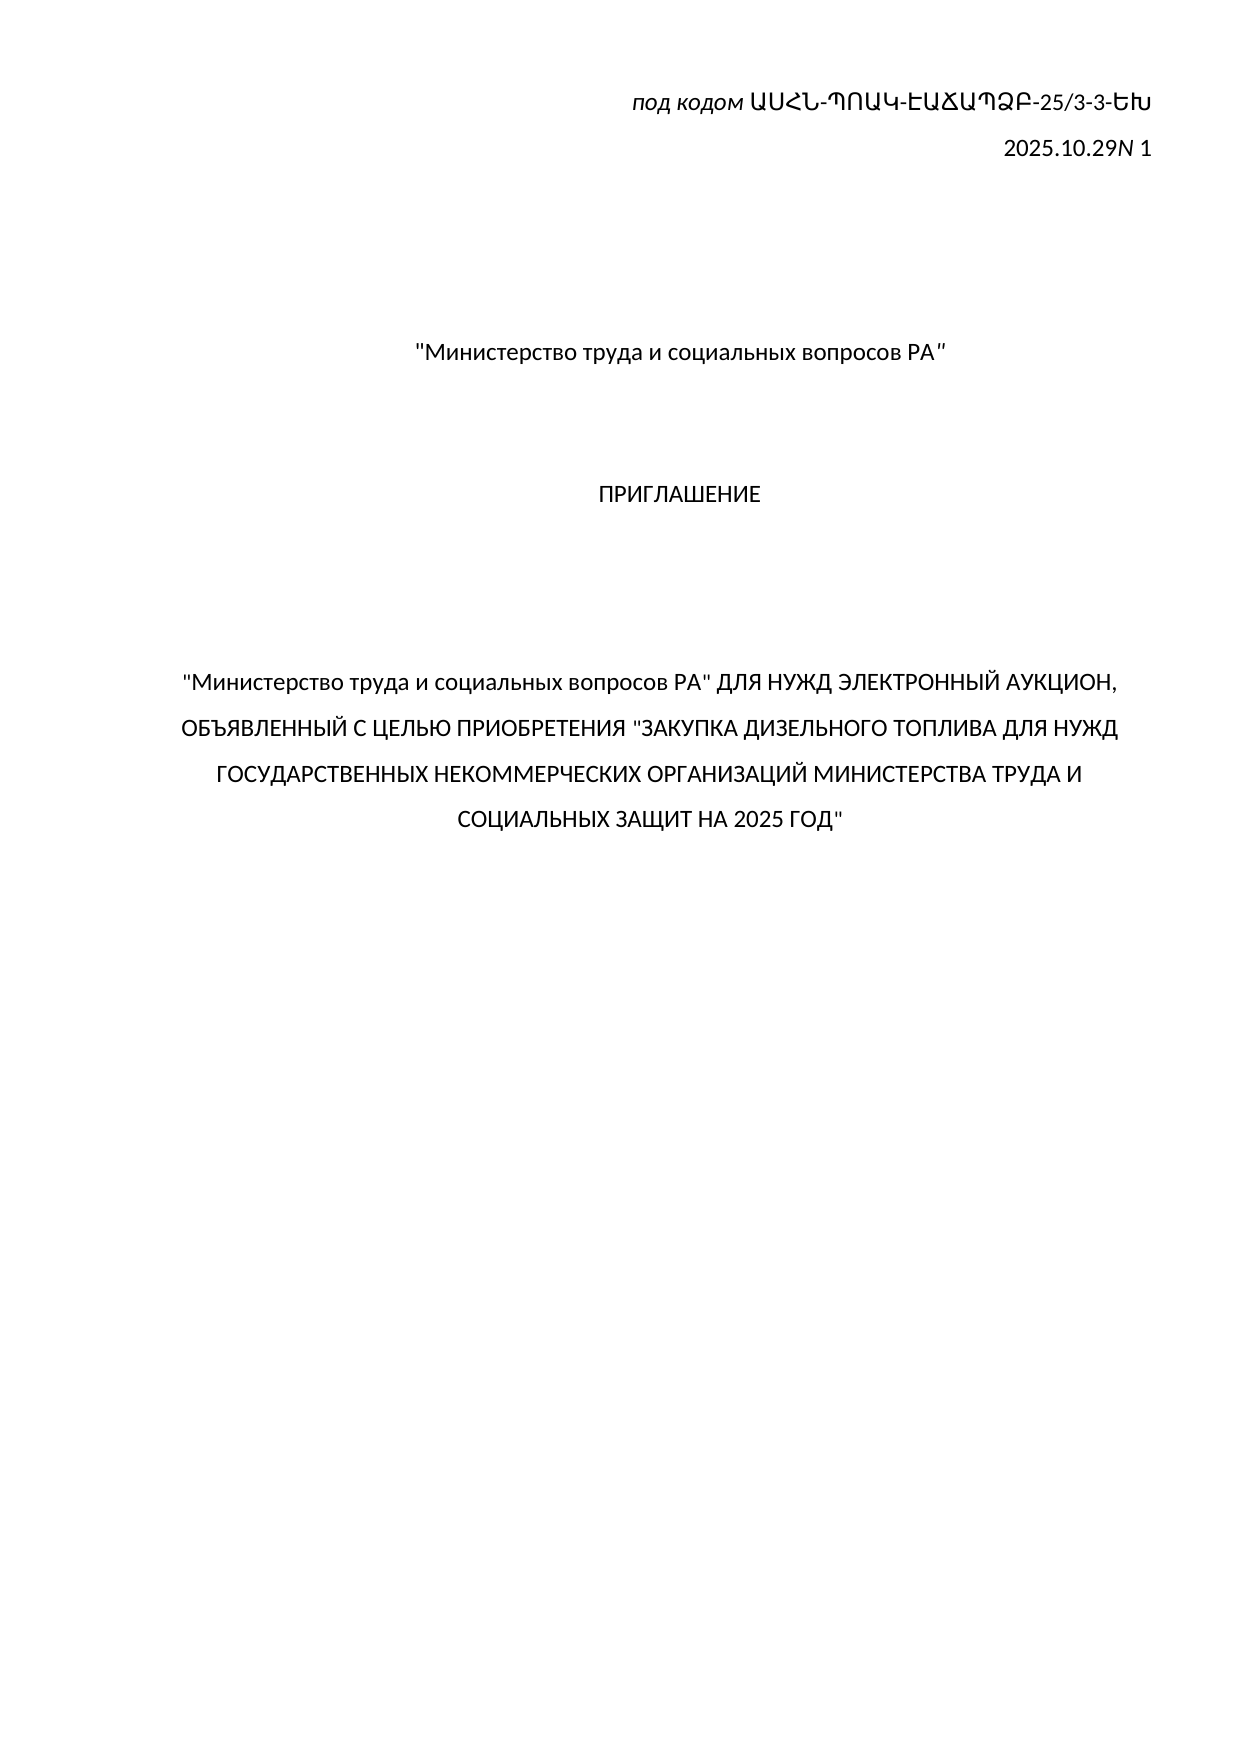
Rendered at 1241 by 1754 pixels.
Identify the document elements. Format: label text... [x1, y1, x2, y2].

text ПРИГЛАШЕНИЕ [148, 478, 1152, 508]
text "Министерство труда и социальных вопросов РА" ДЛЯ НУЖД ЭЛЕКТРОННЫЙ АУКЦИОН, [148, 666, 1152, 697]
text ОБЪЯВЛЕННЫЙ С ЦЕЛЬЮ ПРИОБРЕТЕНИЯ "ЗАКУПКА ДИЗЕЛЬНОГО ТОПЛИВА ДЛЯ НУЖД ГОСУДАРСТВЕННЫХ НЕКОММЕРЧЕСКИХ ОРГАНИЗАЦИЙ МИНИСТЕРСТВА ТРУДА И СОЦИАЛЬНЫХ ЗАЩИТ НА 2025 ГОД" [148, 712, 1152, 834]
text "Министерство труда и социальных вопросов РА" [148, 336, 1152, 367]
text под кодом ԱՍՀՆ-ՊՈԱԿ-ԷԱՃԱՊՁԲ-25/3-3-ԵԽ 2025.10.29 N 1 [148, 86, 1152, 163]
